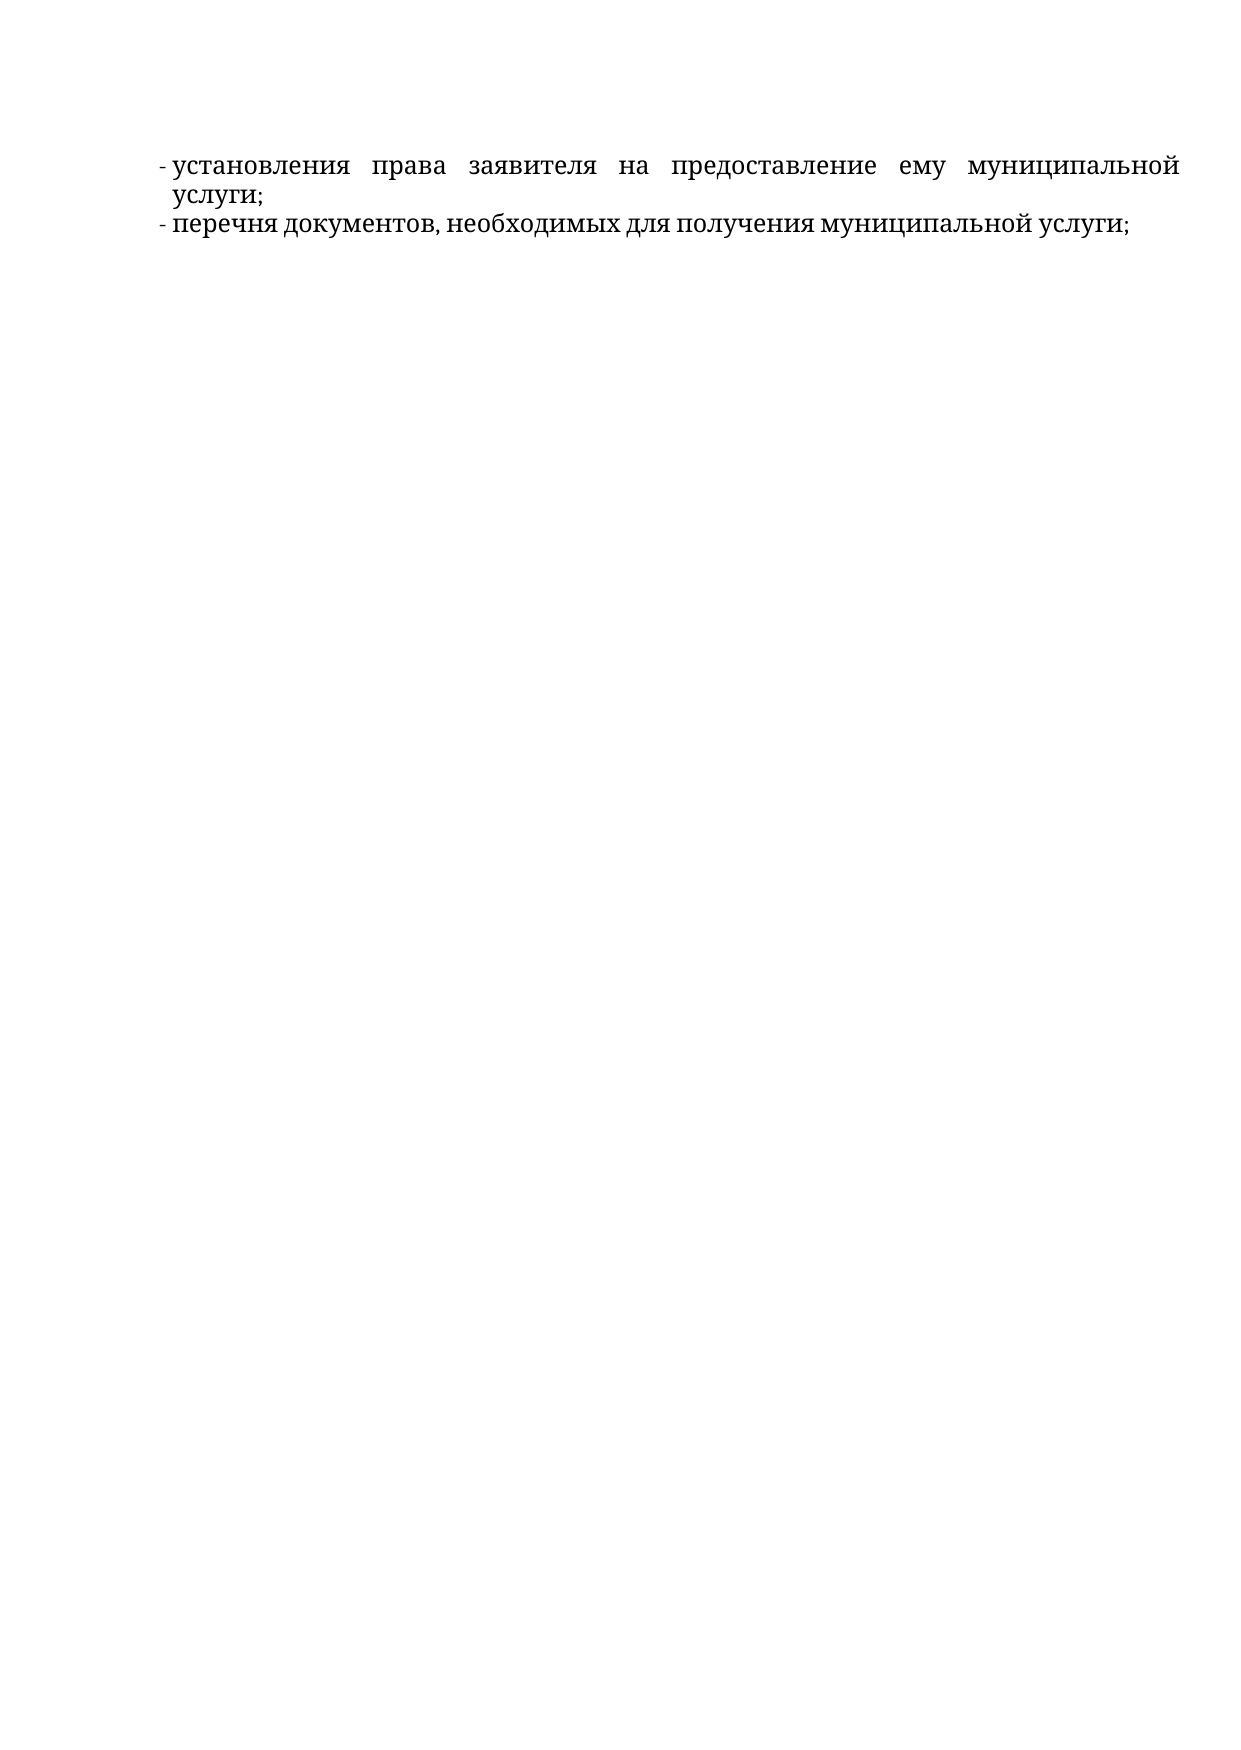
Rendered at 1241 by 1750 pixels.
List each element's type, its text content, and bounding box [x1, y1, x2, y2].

list установления права заявителя на предоставление ему муниципальной услуги; [158, 152, 1180, 209]
list перечня документов, необходимых для получения муниципальной услуги; [158, 209, 1180, 238]
